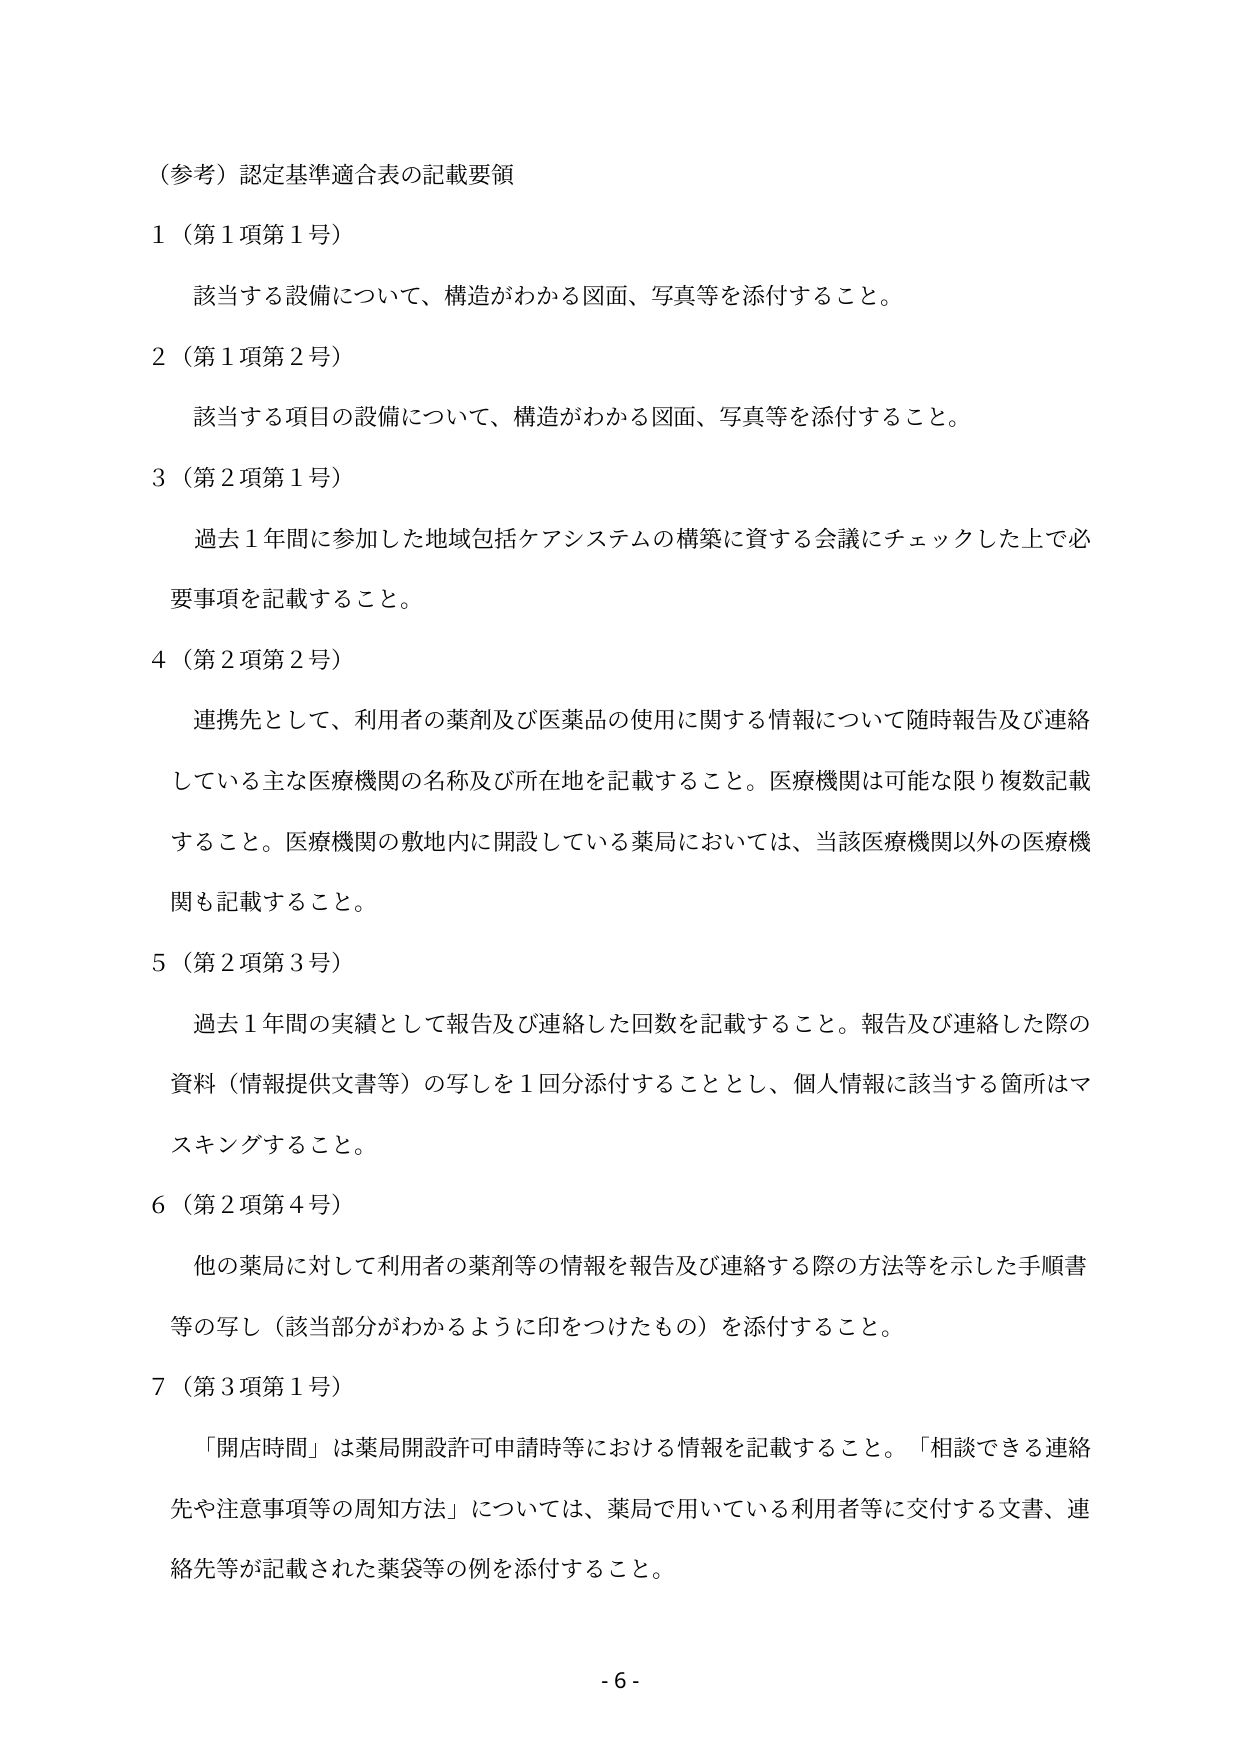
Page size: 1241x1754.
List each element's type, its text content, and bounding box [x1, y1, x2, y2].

text （参考）認定基準適合表の記載要領 [148, 143, 1092, 204]
text ６（第２項第４号） [148, 1174, 1092, 1234]
text １（第１項第１号） [148, 204, 1092, 264]
text 該当する項目の設備について、構造がわかる図面、写真等を添付すること。 [148, 386, 1092, 446]
text 過去１年間の実績として報告及び連絡した回数を記載すること。報告及び連絡した際の資料（情報提供文書等）の写しを１回分添付することとし、個人情報に該当する箇所はマスキングすること。 [148, 992, 1092, 1174]
text 過去１年間に参加した地域包括ケアシステムの構築に資する会議にチェックした上で必要事項を記載すること。 [148, 507, 1092, 628]
text ７（第３項第１号） [148, 1356, 1092, 1416]
text ４（第２項第２号） [148, 628, 1092, 689]
text 他の薬局に対して利用者の薬剤等の情報を報告及び連絡する際の方法等を示した手順書等の写し（該当部分がわかるように印をつけたもの）を添付すること。 [148, 1234, 1092, 1356]
text 「開店時間」は薬局開設許可申請時等における情報を記載すること。「相談できる連絡先や注意事項等の周知方法」については、薬局で用いている利用者等に交付する文書、連絡先等が記載された薬袋等の例を添付すること。 [148, 1416, 1092, 1598]
text 連携先として、利用者の薬剤及び医薬品の使用に関する情報について随時報告及び連絡している主な医療機関の名称及び所在地を記載すること。医療機関は可能な限り複数記載すること。医療機関の敷地内に開設している薬局においては、当該医療機関以外の医療機関も記載すること。 [148, 689, 1092, 931]
text ５（第２項第３号） [148, 931, 1092, 992]
text ３（第２項第１号） [148, 446, 1092, 507]
text ２（第１項第２号） [148, 325, 1092, 386]
text 該当する設備について、構造がわかる図面、写真等を添付すること。 [148, 264, 1092, 325]
